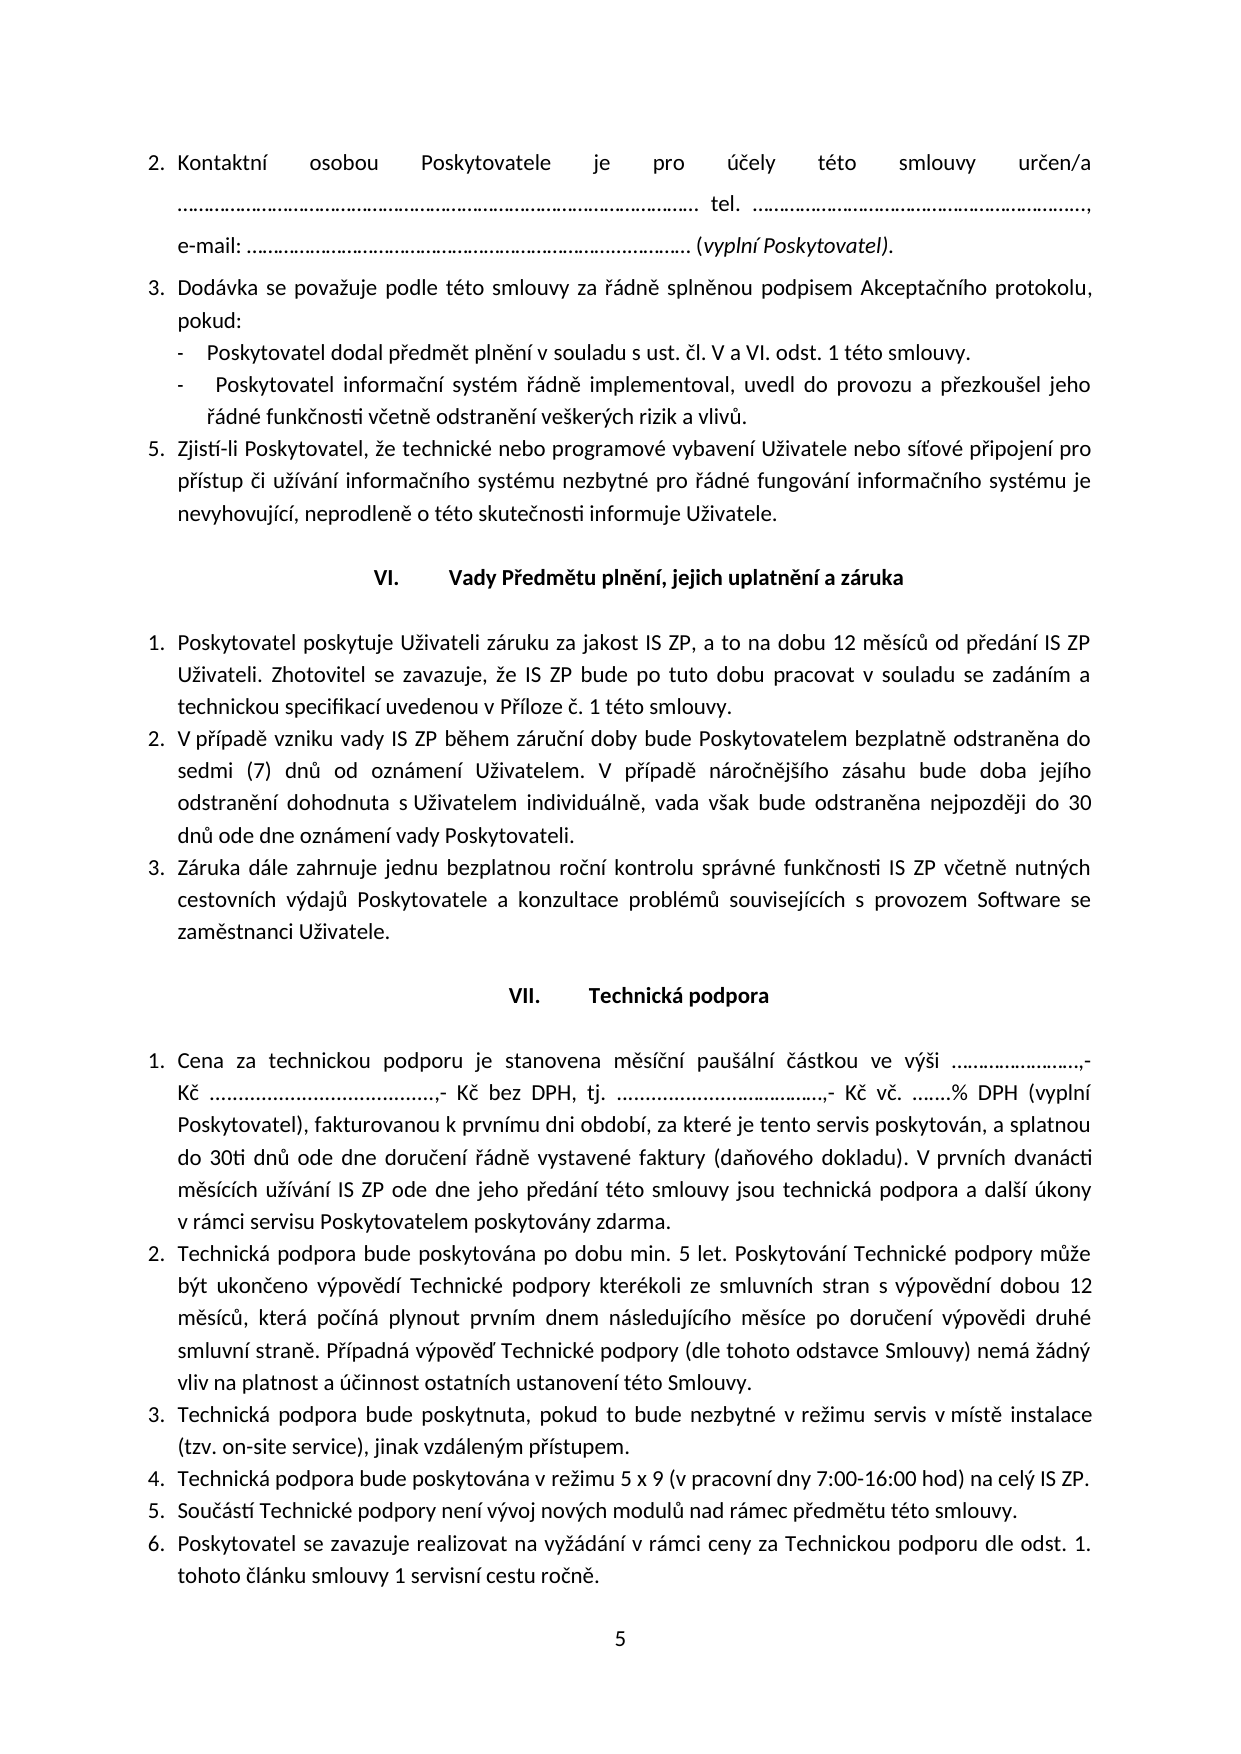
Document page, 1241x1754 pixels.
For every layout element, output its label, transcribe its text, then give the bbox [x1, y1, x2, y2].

list Poskytovatel poskytuje Uživateli záruku za jakost IS ZP, a to na dobu 12 měsíců od předání IS ZP Uživateli. Zhotovitel se zavazuje, že IS ZP bude po tuto dobu pracovat v souladu se zadáním a technickou specifikací uvedenou v Příloze č. 1 této smlouvy. [148, 628, 1093, 720]
list Součástí Technické podpory není vývoj nových modulů nad rámec předmětu této smlouvy. [148, 1497, 1093, 1525]
list Kontaktní osobou Poskytovatele je pro účely této smlouvy určen/a ……………………………………………………………………………………… tel. ……………………………………………………..., e-mail: ……………………………………………………………...………… (vyplní Poskytovatel). [148, 148, 1093, 259]
list Poskytovatel dodal předmět plnění v souladu s ust. čl. V a VI. odst. 1 této smlouvy. [177, 338, 1093, 366]
list Technická podpora [185, 982, 1093, 1010]
list Dodávka se považuje podle této smlouvy za řádně splněnou podpisem Akceptačního protokolu, pokud: [148, 273, 1093, 334]
list Zjistí-li Poskytovatel, že technické nebo programové vybavení Uživatele nebo síťové připojení pro přístup či užívání informačního systému nezbytné pro řádné fungování informačního systému je nevyhovující, neprodleně o této skutečnosti informuje Uživatele. [148, 434, 1093, 527]
list Technická podpora bude poskytnuta, pokud to bude nezbytné v režimu servis v místě instalace (tzv. on-site service), jinak vzdáleným přístupem. [148, 1400, 1093, 1460]
list Cena za technickou podporu je stanovena měsíční paušální částkou ve výši ……………………,- Kč .......................................,- Kč bez DPH, tj. ......................……………,- Kč vč. …....% DPH (vyplní Poskytovatel), fakturovanou k prvnímu dni období, za které je tento servis poskytován, a splatnou do 30ti dnů ode dne doručení řádně vystavené faktury (daňového dokladu). V prvních dvanácti měsících užívání IS ZP ode dne jeho předání této smlouvy jsou technická podpora a další úkony v rámci servisu Poskytovatelem poskytovány zdarma. [148, 1046, 1093, 1235]
list Technická podpora bude poskytována po dobu min. 5 let. Poskytování Technické podpory může být ukončeno výpovědí Technické podpory kterékoli ze smluvních stran s výpovědní dobou 12 měsíců, která počíná plynout prvním dnem následujícího měsíce po doručení výpovědi druhé smluvní straně. Případná výpověď Technické podpory (dle tohoto odstavce Smlouvy) nemá žádný vliv na platnost a účinnost ostatních ustanovení této Smlouvy. [148, 1239, 1093, 1396]
list V případě vzniku vady IS ZP během záruční doby bude Poskytovatelem bezplatně odstraněna do sedmi (7) dnů od oznámení Uživatelem. V případě náročnějšího zásahu bude doba jejího odstranění dohodnuta s Uživatelem individuálně, vada však bude odstraněna nejpozději do 30 dnů ode dne oznámení vady Poskytovateli. [148, 724, 1093, 849]
list Technická podpora bude poskytována v režimu 5 x 9 (v pracovní dny 7:00-16:00 hod) na celý IS ZP. [148, 1464, 1093, 1492]
list Poskytovatel informační systém řádně implementoval, uvedl do provozu a přezkoušel jeho řádné funkčnosti včetně odstranění veškerých rizik a vlivů. [177, 370, 1093, 430]
list Záruka dále zahrnuje jednu bezplatnou roční kontrolu správné funkčnosti IS ZP včetně nutných cestovních výdajů Poskytovatele a konzultace problémů souvisejících s provozem Software se zaměstnanci Uživatele. [148, 853, 1093, 945]
list Poskytovatel se zavazuje realizovat na vyžádání v rámci ceny za Technickou podporu dle odst. 1. tohoto článku smlouvy 1 servisní cestu ročně. [148, 1529, 1093, 1589]
list Vady Předmětu plnění, jejich uplatnění a záruka [185, 563, 1093, 591]
